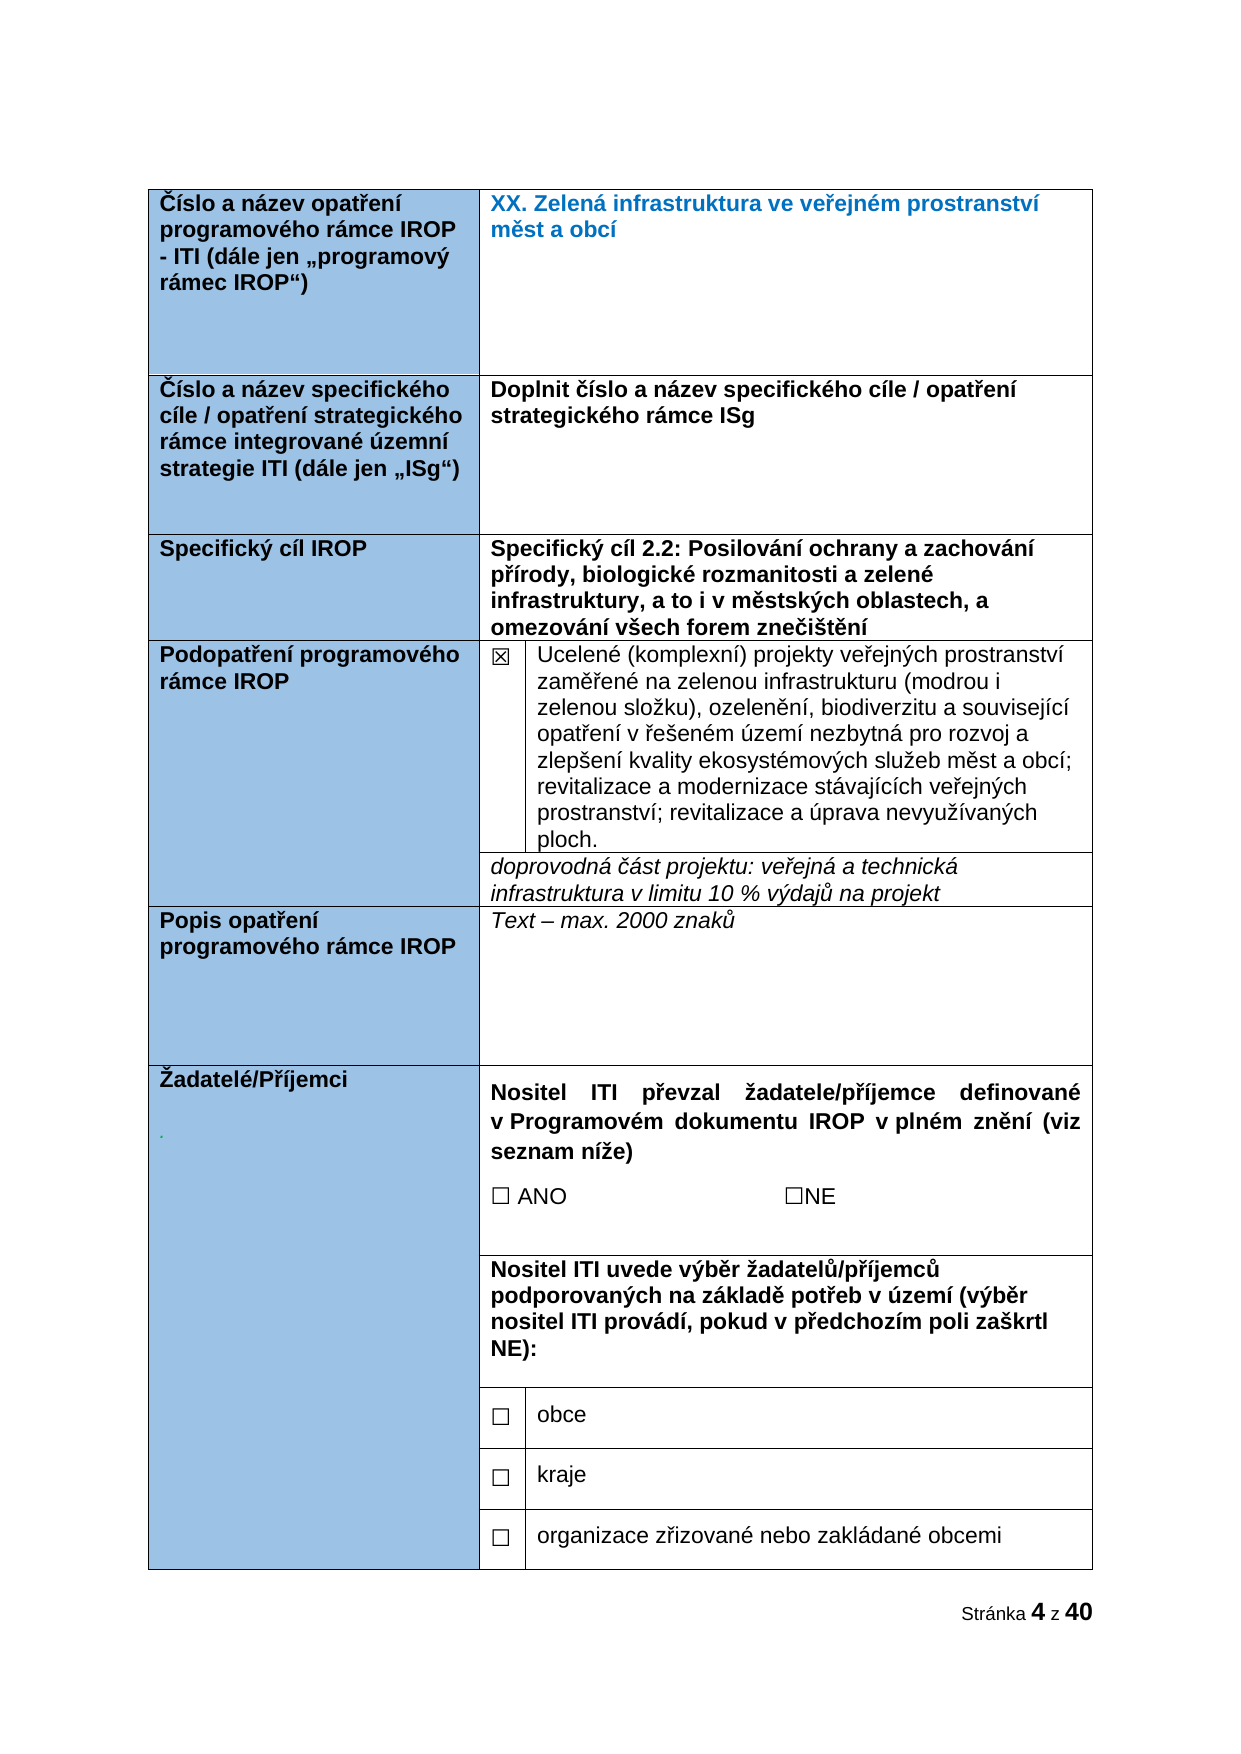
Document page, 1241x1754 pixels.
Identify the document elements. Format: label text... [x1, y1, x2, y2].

table_cell Ucelené (komplexní) projekty veřejných prostranství zaměřené na zelenou infrastrukturu (modrou i zelenou složku), ozelenění, biodiverzitu a související opatření v řešeném území nezbytná pro rozvoj a zlepšení kvality ekosystémových služeb měst a obcí; revitalizace a modernizace stávajících veřejných prostranství; revitalizace a úprava nevyužívaných ploch. [526, 641, 1092, 852]
table_header XX. Zelená infrastruktura ve veřejném prostranství měst a obcí [480, 190, 1092, 374]
table_cell Popis opatření programového rámce IROP [149, 907, 479, 1065]
table_cell Číslo a název specifického cíle / opatření strategického rámce integrované územní strategie ITI (dále jen „ISg“) [149, 376, 479, 534]
table_cell Text – max. 2000 znaků [480, 907, 1092, 1065]
table_cell kraje [526, 1449, 1092, 1508]
table_cell Specifický cíl IROP [149, 535, 479, 640]
table_cell Nositel ITI převzal žadatele/příjemce definované v Programovém dokumentu IROP v plném znění (viz seznam níže) ANO NE [480, 1066, 1092, 1254]
table_cell Specifický cíl 2.2: Posilování ochrany a zachování přírody, biologické rozmanitosti a zelené infrastruktury, a to i v městských oblastech, a omezování všech forem znečištění [480, 535, 1092, 640]
table_cell Doplnit číslo a název specifického cíle / opatření strategického rámce ISg [480, 376, 1092, 534]
table_cell Žadatelé/Příjemci . [149, 1066, 479, 1569]
table_cell Podopatření programového rámce IROP [149, 641, 479, 906]
table_header Číslo a název opatření programového rámce IROP - ITI (dále jen „programový rámec IROP“) [149, 190, 479, 374]
table_cell organizace zřizované nebo zakládané obcemi [526, 1510, 1092, 1569]
table_cell doprovodná část projektu: veřejná a technická infrastruktura v limitu 10 % výdajů na projekt [480, 853, 1092, 906]
table_cell obce [526, 1388, 1092, 1448]
table_cell Nositel ITI uvede výběr žadatelů/příjemců podporovaných na základě potřeb v území (výběr nositel ITI provádí, pokud v předchozím poli zaškrtl NE): [480, 1256, 1092, 1387]
